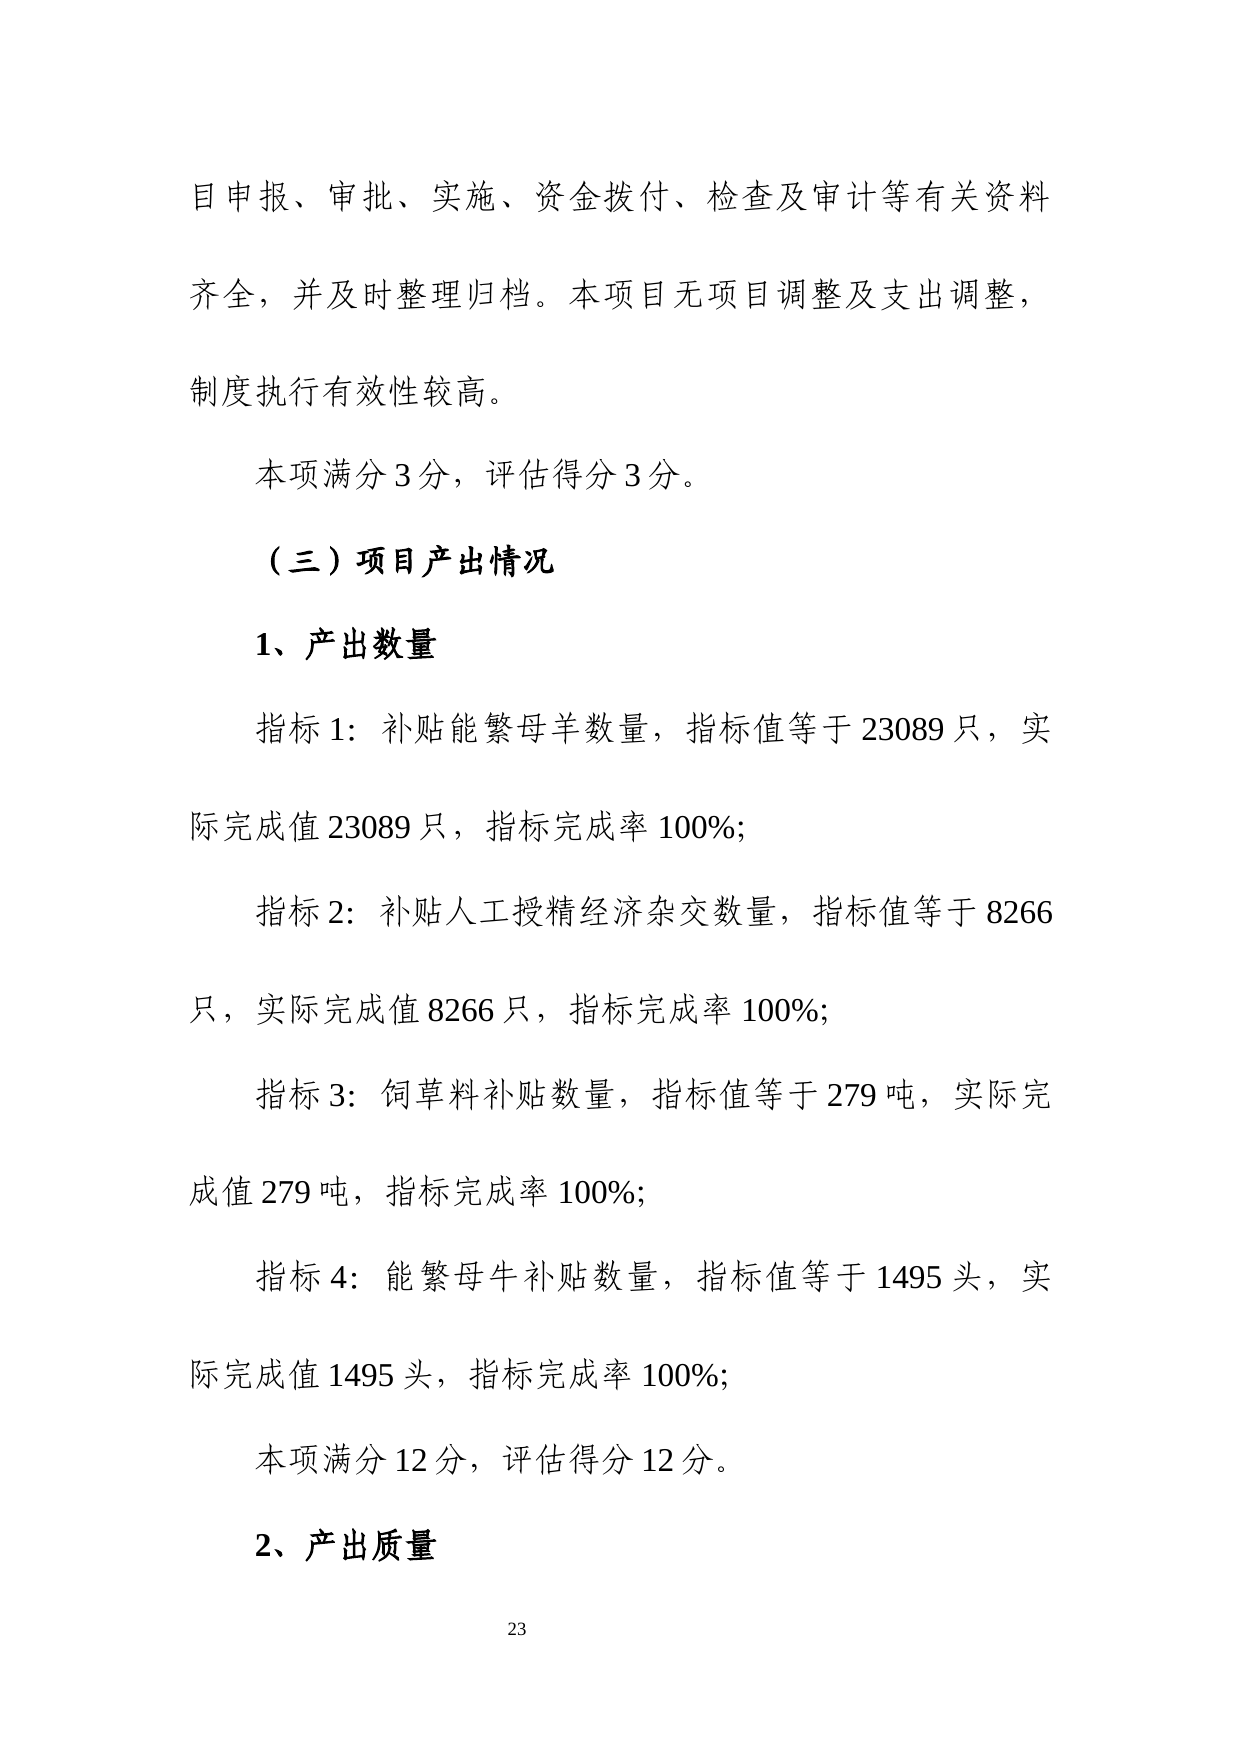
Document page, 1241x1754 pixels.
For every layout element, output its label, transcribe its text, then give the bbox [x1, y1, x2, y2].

text 指标2：补贴人工授精经济杂交数量，指标值等于8266只，实际完成值8266只，指标完成率100%； [187, 878, 1053, 1041]
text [187, 162, 1053, 422]
text 本项满分12分，评估得分12分。 [187, 1426, 1053, 1491]
text 指标4：能繁母牛补贴数量，指标值等于1495头，实际完成值1495头，指标完成率100%； [187, 1243, 1053, 1406]
text 指标3：饲草料补贴数量，指标值等于279吨，实际完成值279吨，指标完成率100%； [187, 1061, 1053, 1223]
subtitle （三）项目产出情况 [187, 526, 1053, 591]
text 指标1：补贴能繁母羊数量，指标值等于23089只，实际完成值23089只，指标完成率100%； [187, 695, 1053, 858]
text 本项满分3分，评估得分3分。 [187, 441, 1053, 506]
text 2、产出质量 [187, 1511, 1053, 1576]
text 1、产出数量 [187, 610, 1053, 675]
